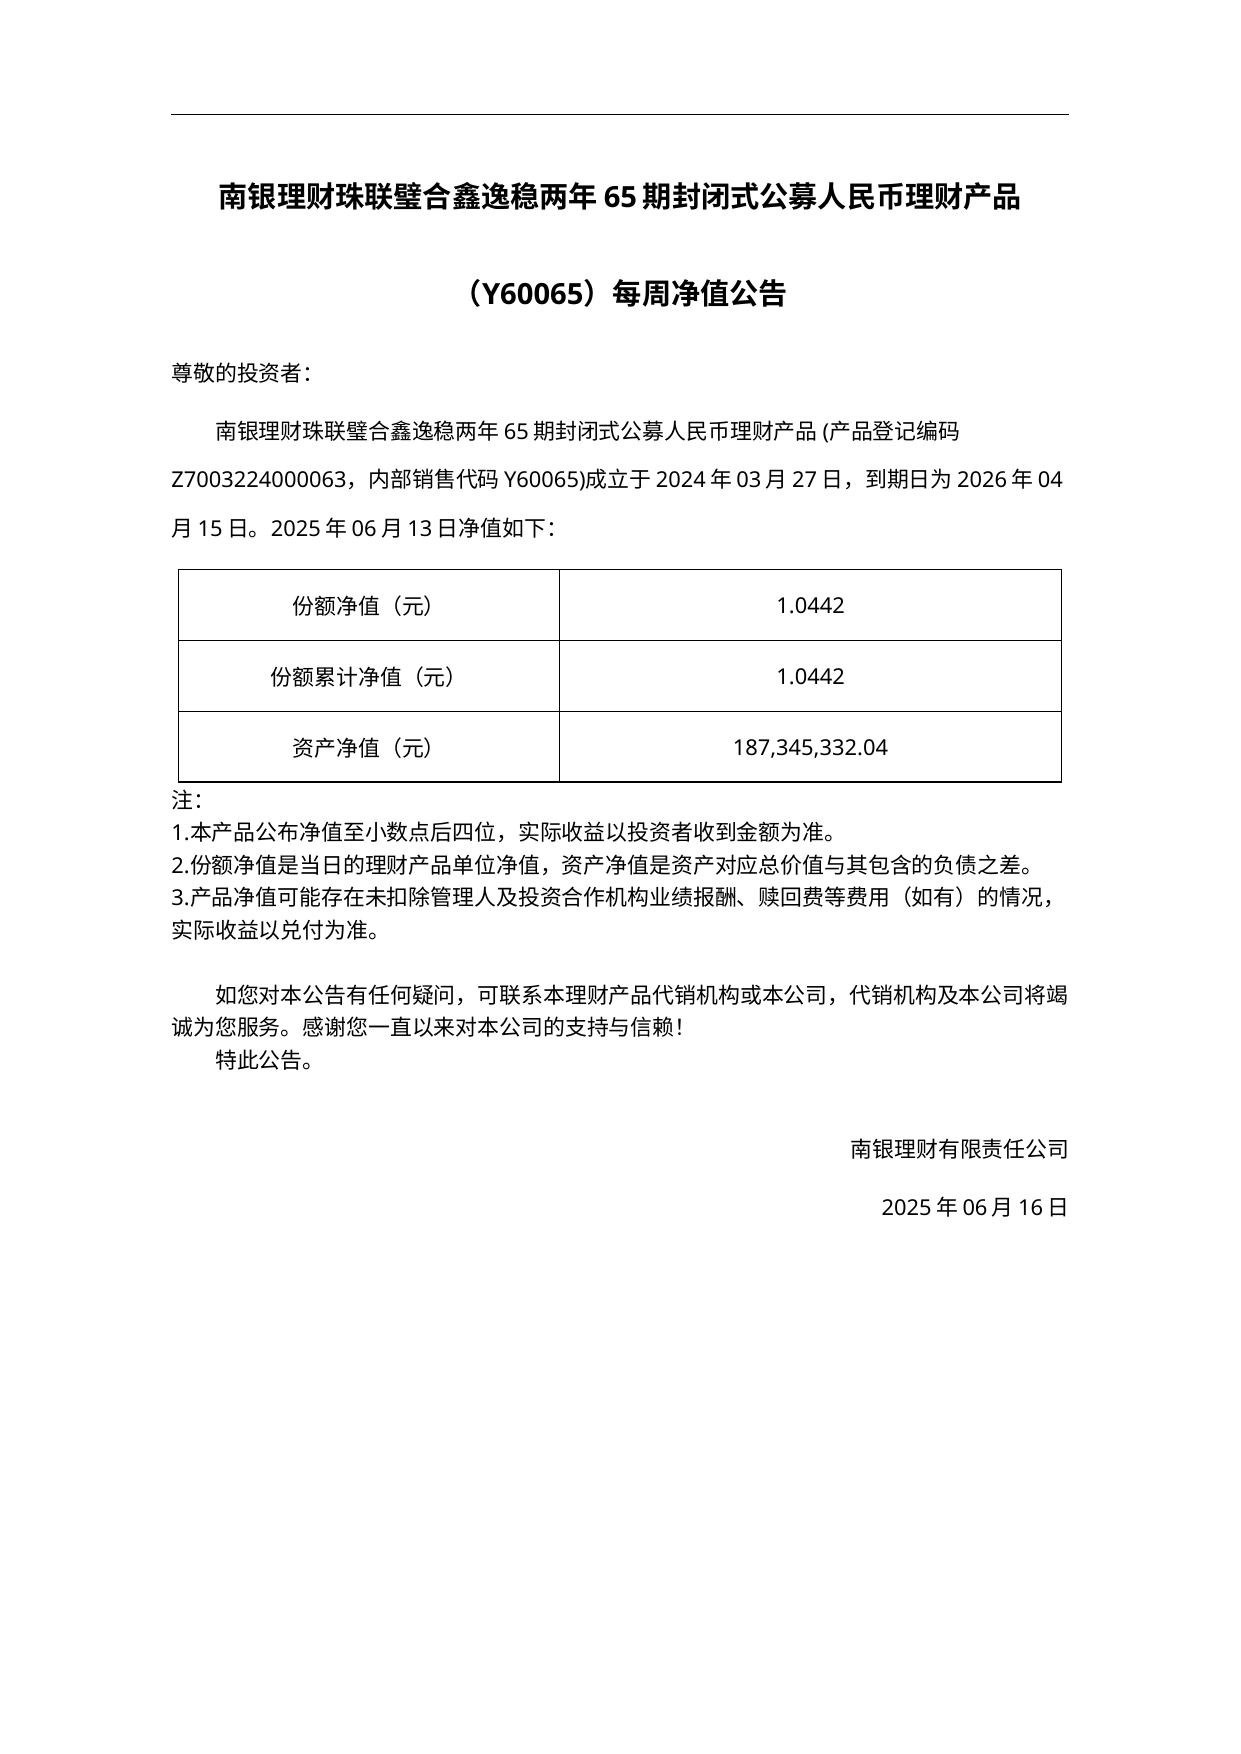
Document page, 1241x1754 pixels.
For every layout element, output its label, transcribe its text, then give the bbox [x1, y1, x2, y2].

text 特此公告。 [171, 1042, 1069, 1075]
text 南银理财珠联璧合鑫逸稳两年65期封闭式公募人民币理财产品（Y60065）每周净值公告 [171, 162, 1069, 324]
text 注： [171, 782, 1069, 815]
table_header 份额净值（元） [179, 570, 559, 640]
text 2025年06月16日 [171, 1190, 1069, 1222]
table_header 1.0442 [560, 570, 1061, 640]
text 尊敬的投资者： [171, 355, 1069, 388]
text 1.本产品公布净值至小数点后四位，实际收益以投资者收到金额为准。 [171, 815, 1069, 847]
table_cell 1.0442 [560, 641, 1061, 711]
text 2.份额净值是当日的理财产品单位净值，资产净值是资产对应总价值与其包含的负债之差。 [171, 847, 1069, 880]
text 如您对本公告有任何疑问，可联系本理财产品代销机构或本公司，代销机构及本公司将竭诚为您服务。感谢您一直以来对本公司的支持与信赖！ [171, 977, 1069, 1042]
table_cell 187,345,332.04 [560, 712, 1061, 781]
table_cell 资产净值（元） [179, 712, 559, 781]
text 3.产品净值可能存在未扣除管理人及投资合作机构业绩报酬、赎回费等费用（如有）的情况，实际收益以兑付为准。 [171, 880, 1069, 945]
text 南银理财珠联璧合鑫逸稳两年65期封闭式公募人民币理财产品 (产品登记编码Z7003224000063，内部销售代码Y60065)成立于2024年03月27日，到期日为2026年04月15日。2025年06月13日净值如下： [171, 413, 1069, 543]
table_cell 份额累计净值（元） [179, 641, 559, 711]
text 南银理财有限责任公司 [171, 1132, 1069, 1164]
